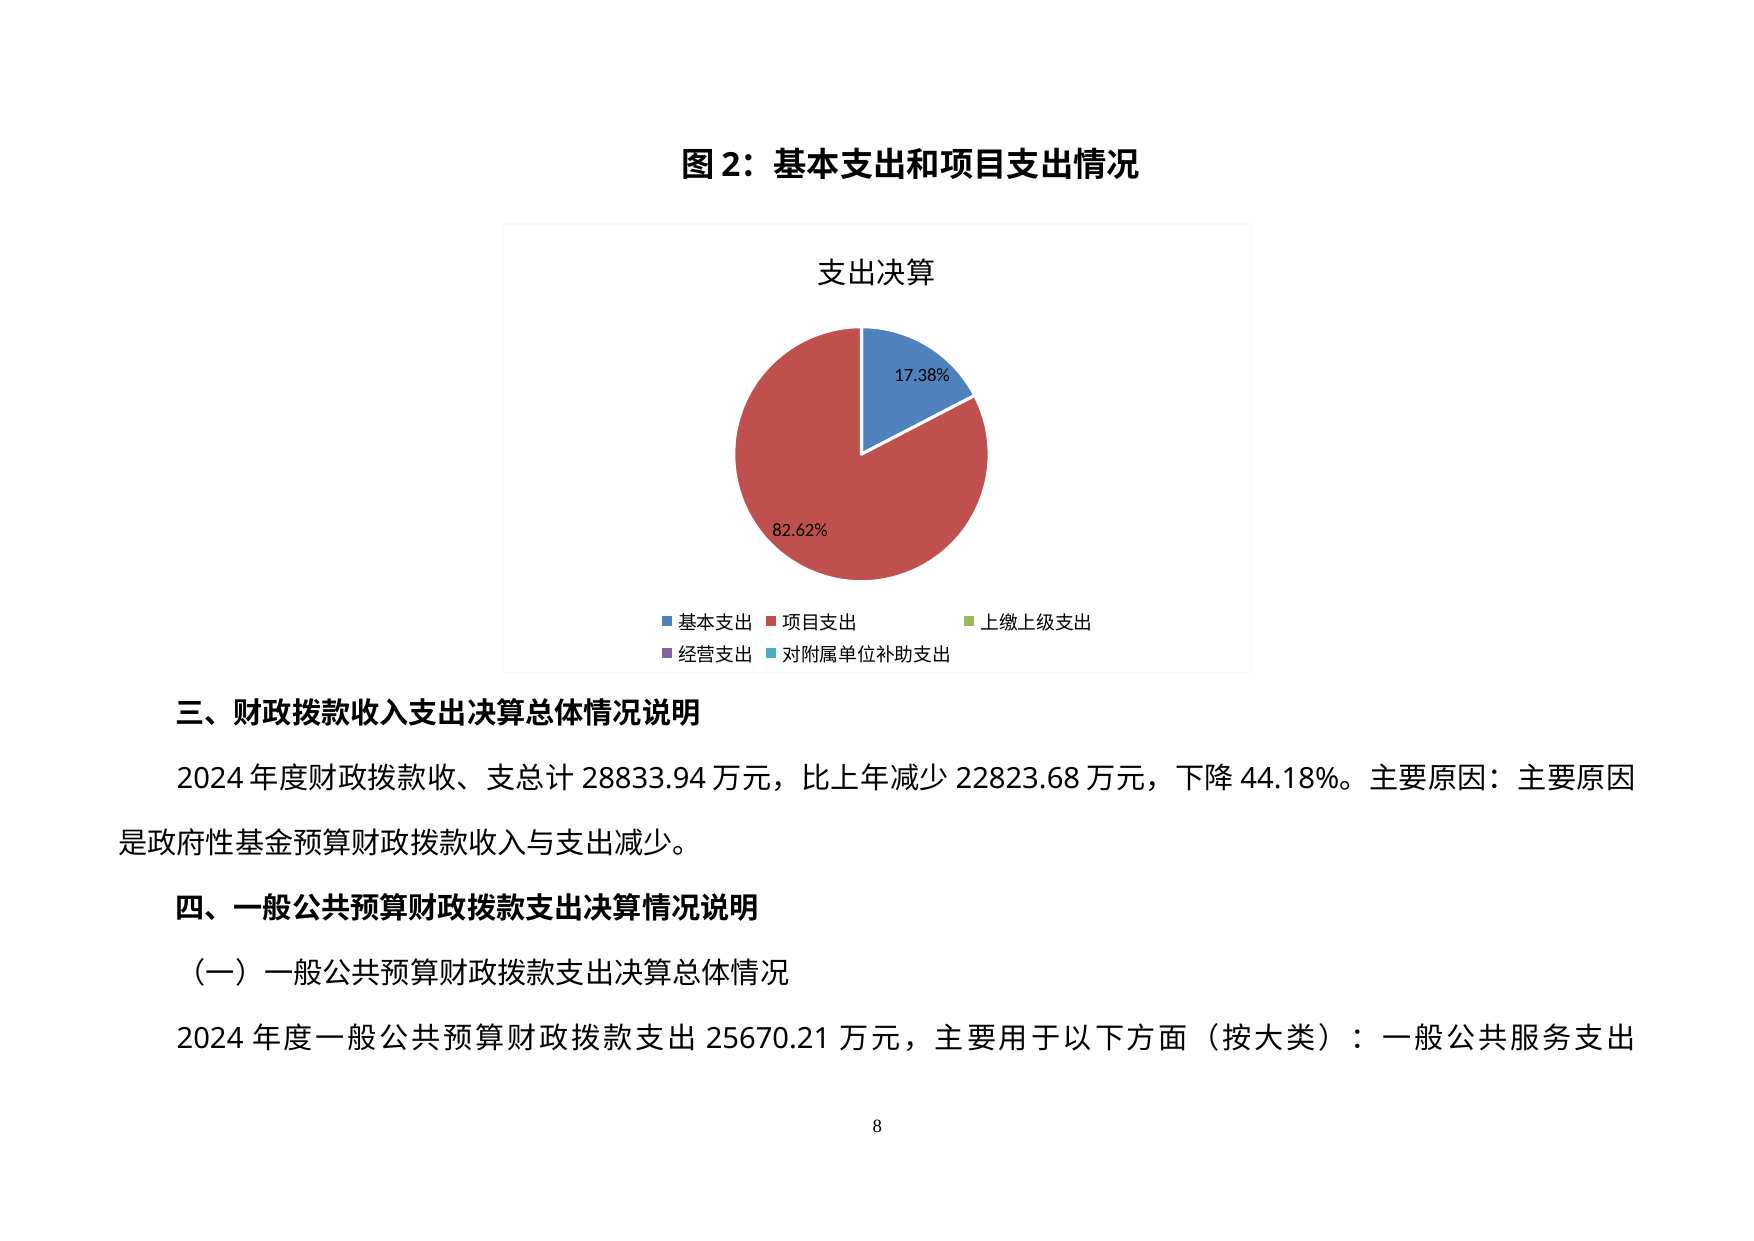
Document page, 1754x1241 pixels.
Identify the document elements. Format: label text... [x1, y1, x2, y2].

text 四、一般公共预算财政拨款支出决算情况说明 [118, 873, 1636, 938]
list 2024年度财政拨款收、支总计28833.94万元，比上年减少22823.68万元，下降44.18%。主要原因：主要原因是政府性基金预算财政拨款收入与支出减少。 [118, 743, 1636, 873]
text 三、财政拨款收入支出决算总体情况说明 [118, 678, 1636, 743]
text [118, 1003, 1636, 1068]
subtitle 图2：基本支出和项目支出情况 [118, 129, 1636, 194]
text （一）一般公共预算财政拨款支出决算总体情况 [118, 938, 1636, 1003]
